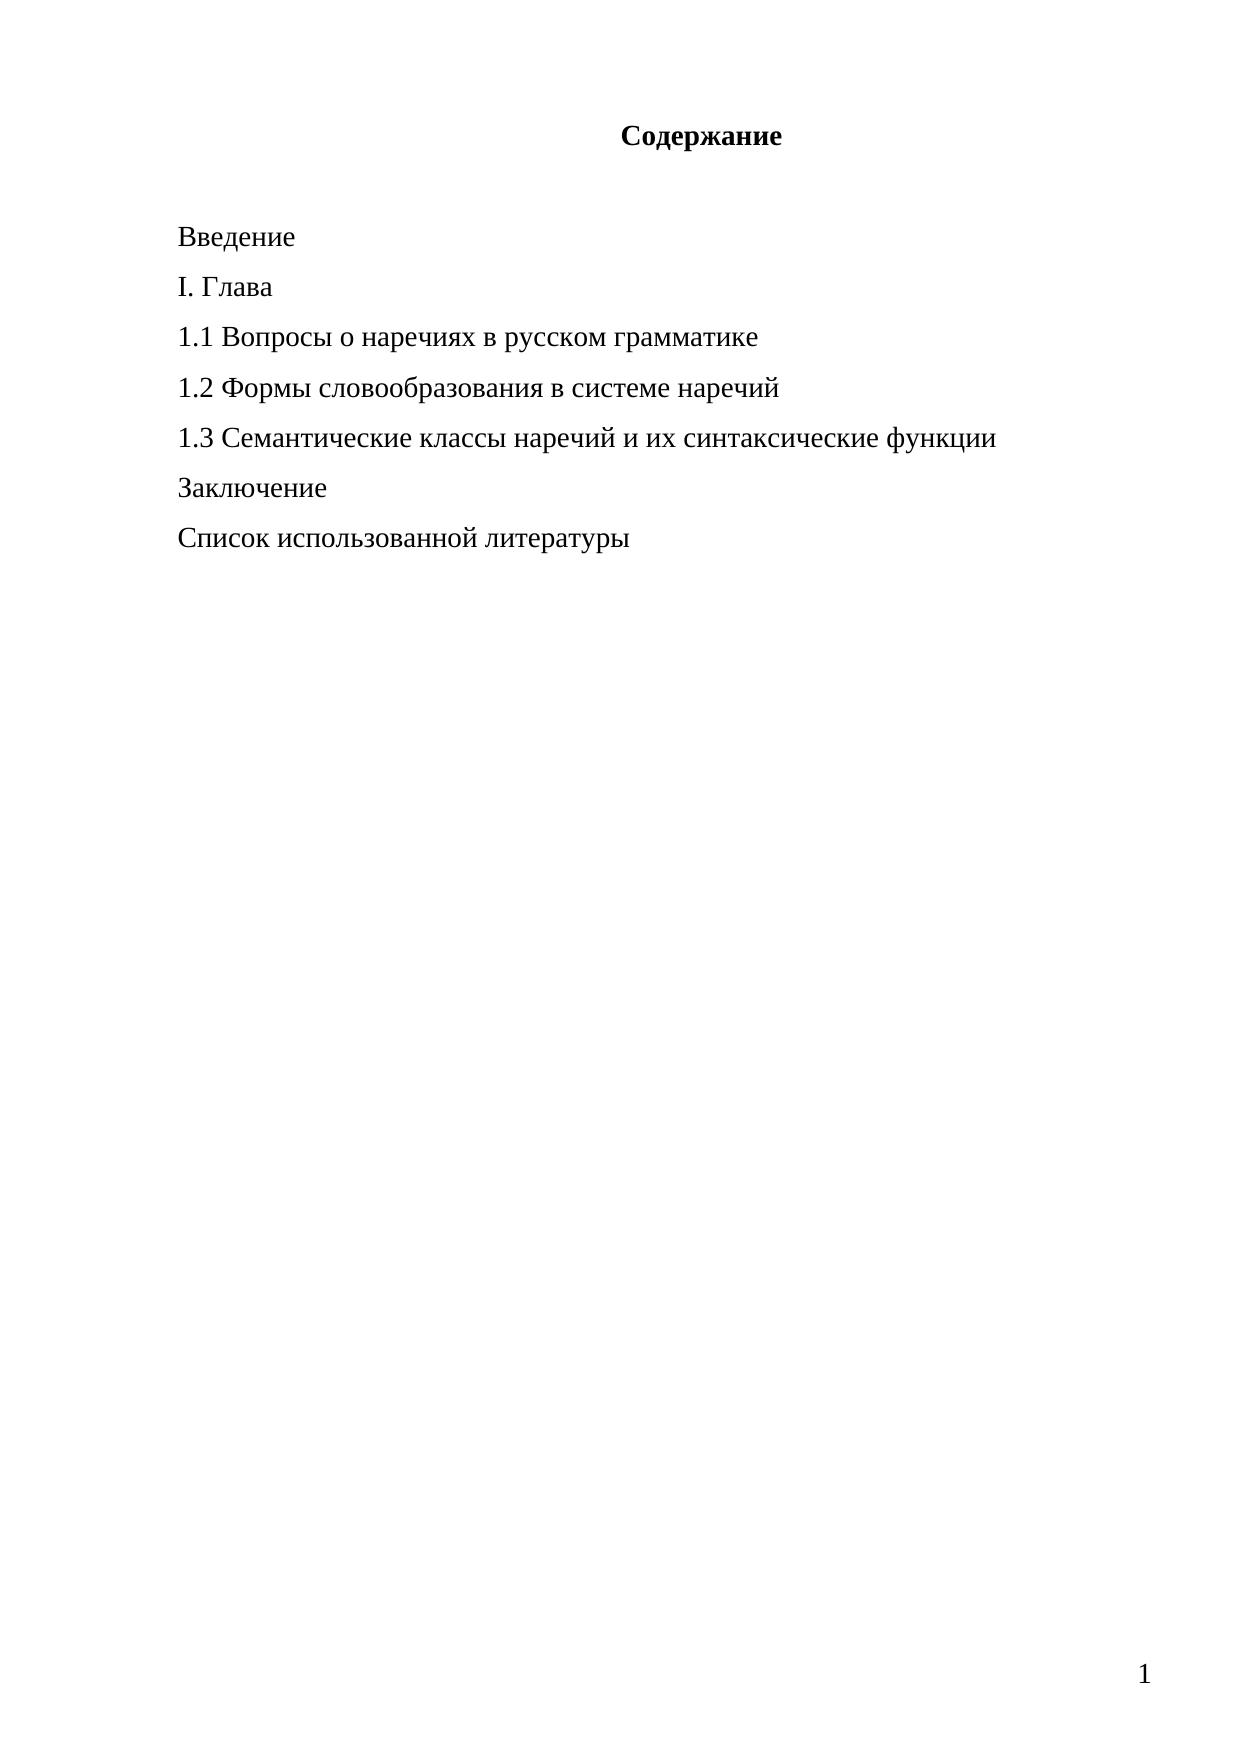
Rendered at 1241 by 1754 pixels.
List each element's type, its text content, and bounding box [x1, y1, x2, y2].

title Содержание [177, 118, 1152, 152]
text І. Глава [177, 269, 1152, 303]
text 1.3 Семантические классы наречий и их синтаксические функции [177, 420, 1152, 453]
text 1.2 Формы словообразования в системе наречий [177, 370, 1152, 403]
text Заключение [177, 470, 1152, 504]
text 1.1 Вопросы о наречиях в русском грамматике [177, 319, 1152, 353]
text Введение [177, 219, 1152, 252]
subtitle Список использованной литературы [177, 521, 1152, 554]
